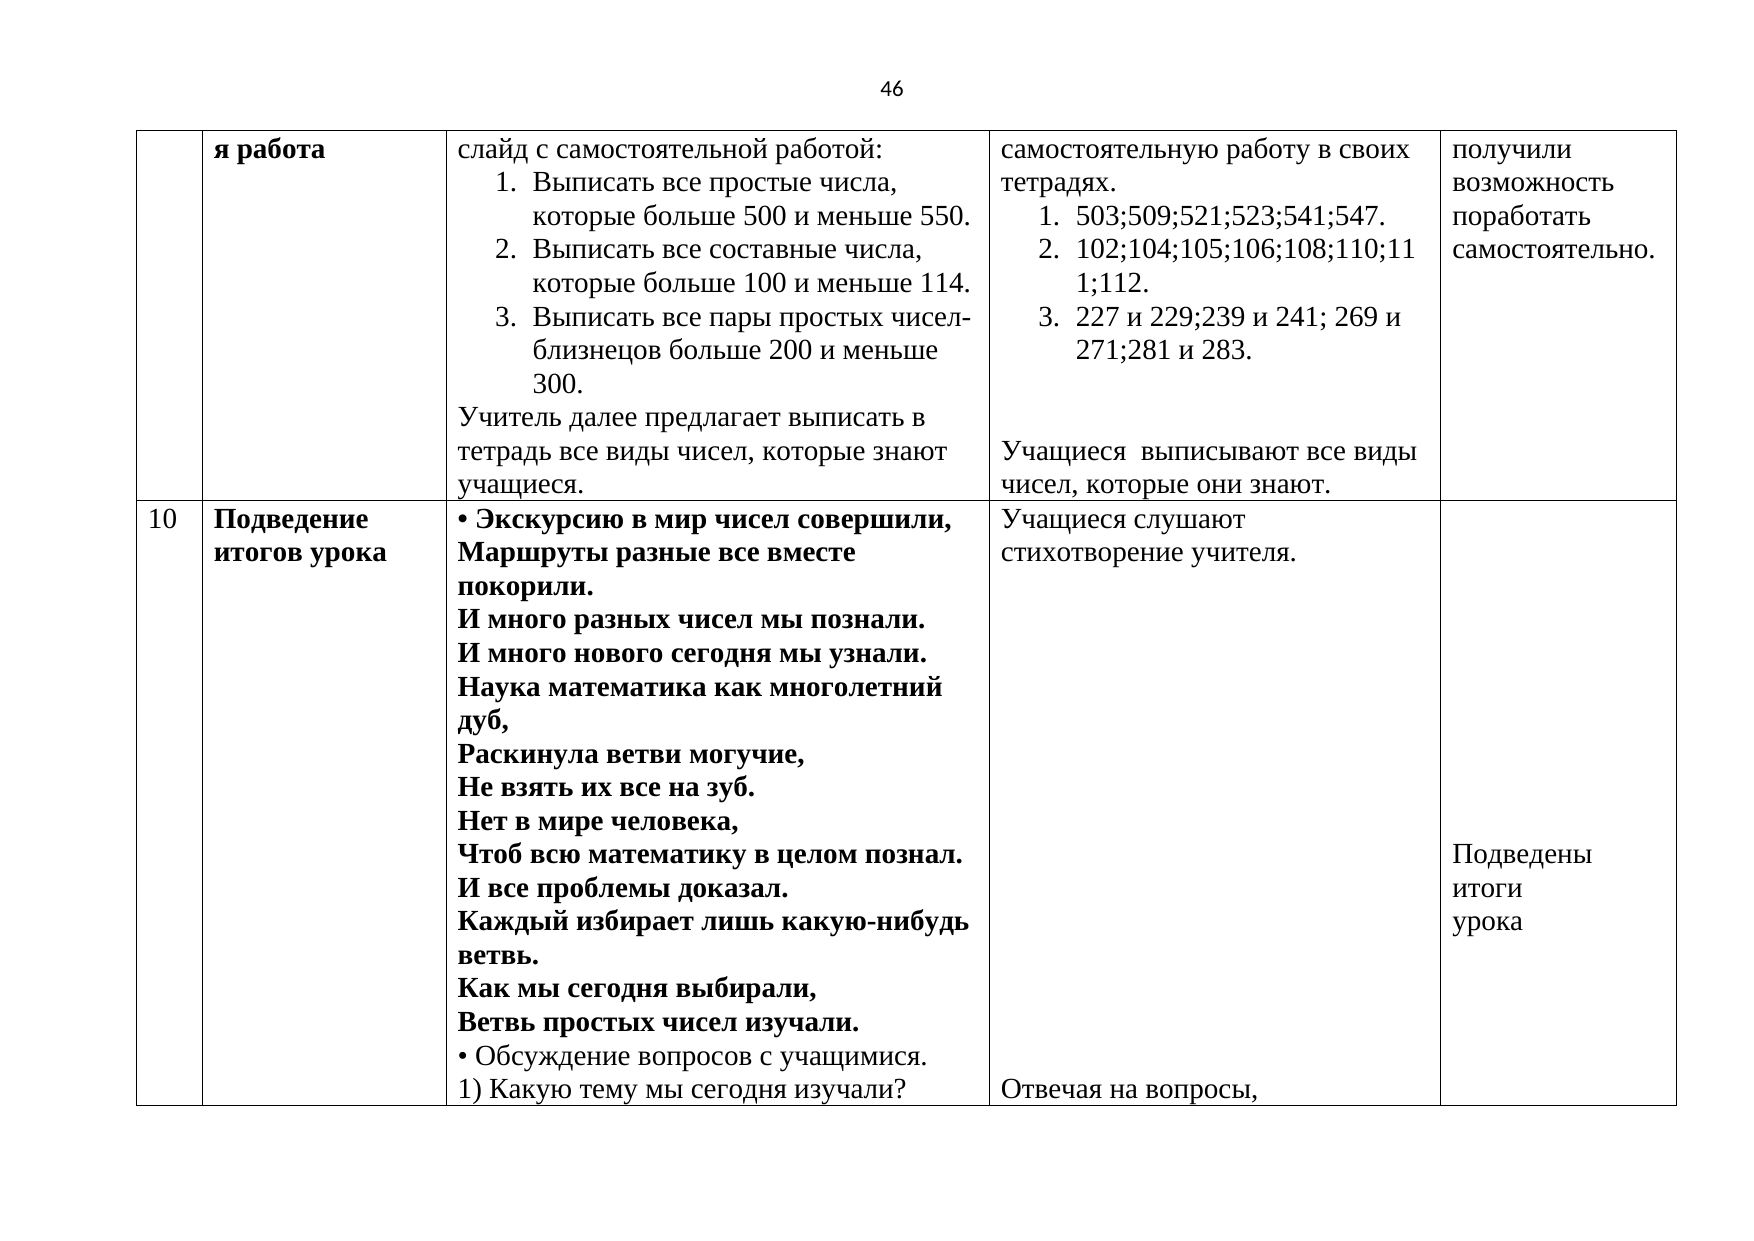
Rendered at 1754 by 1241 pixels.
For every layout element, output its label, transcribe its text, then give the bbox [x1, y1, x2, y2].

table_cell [1441, 501, 1676, 1105]
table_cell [990, 131, 1440, 500]
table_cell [447, 501, 989, 1105]
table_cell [1441, 131, 1676, 500]
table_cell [203, 131, 446, 500]
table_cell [203, 501, 446, 1105]
table_cell 10 [137, 501, 202, 1105]
table_cell 9 [137, 131, 202, 500]
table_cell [447, 131, 989, 500]
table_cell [990, 501, 1440, 1105]
